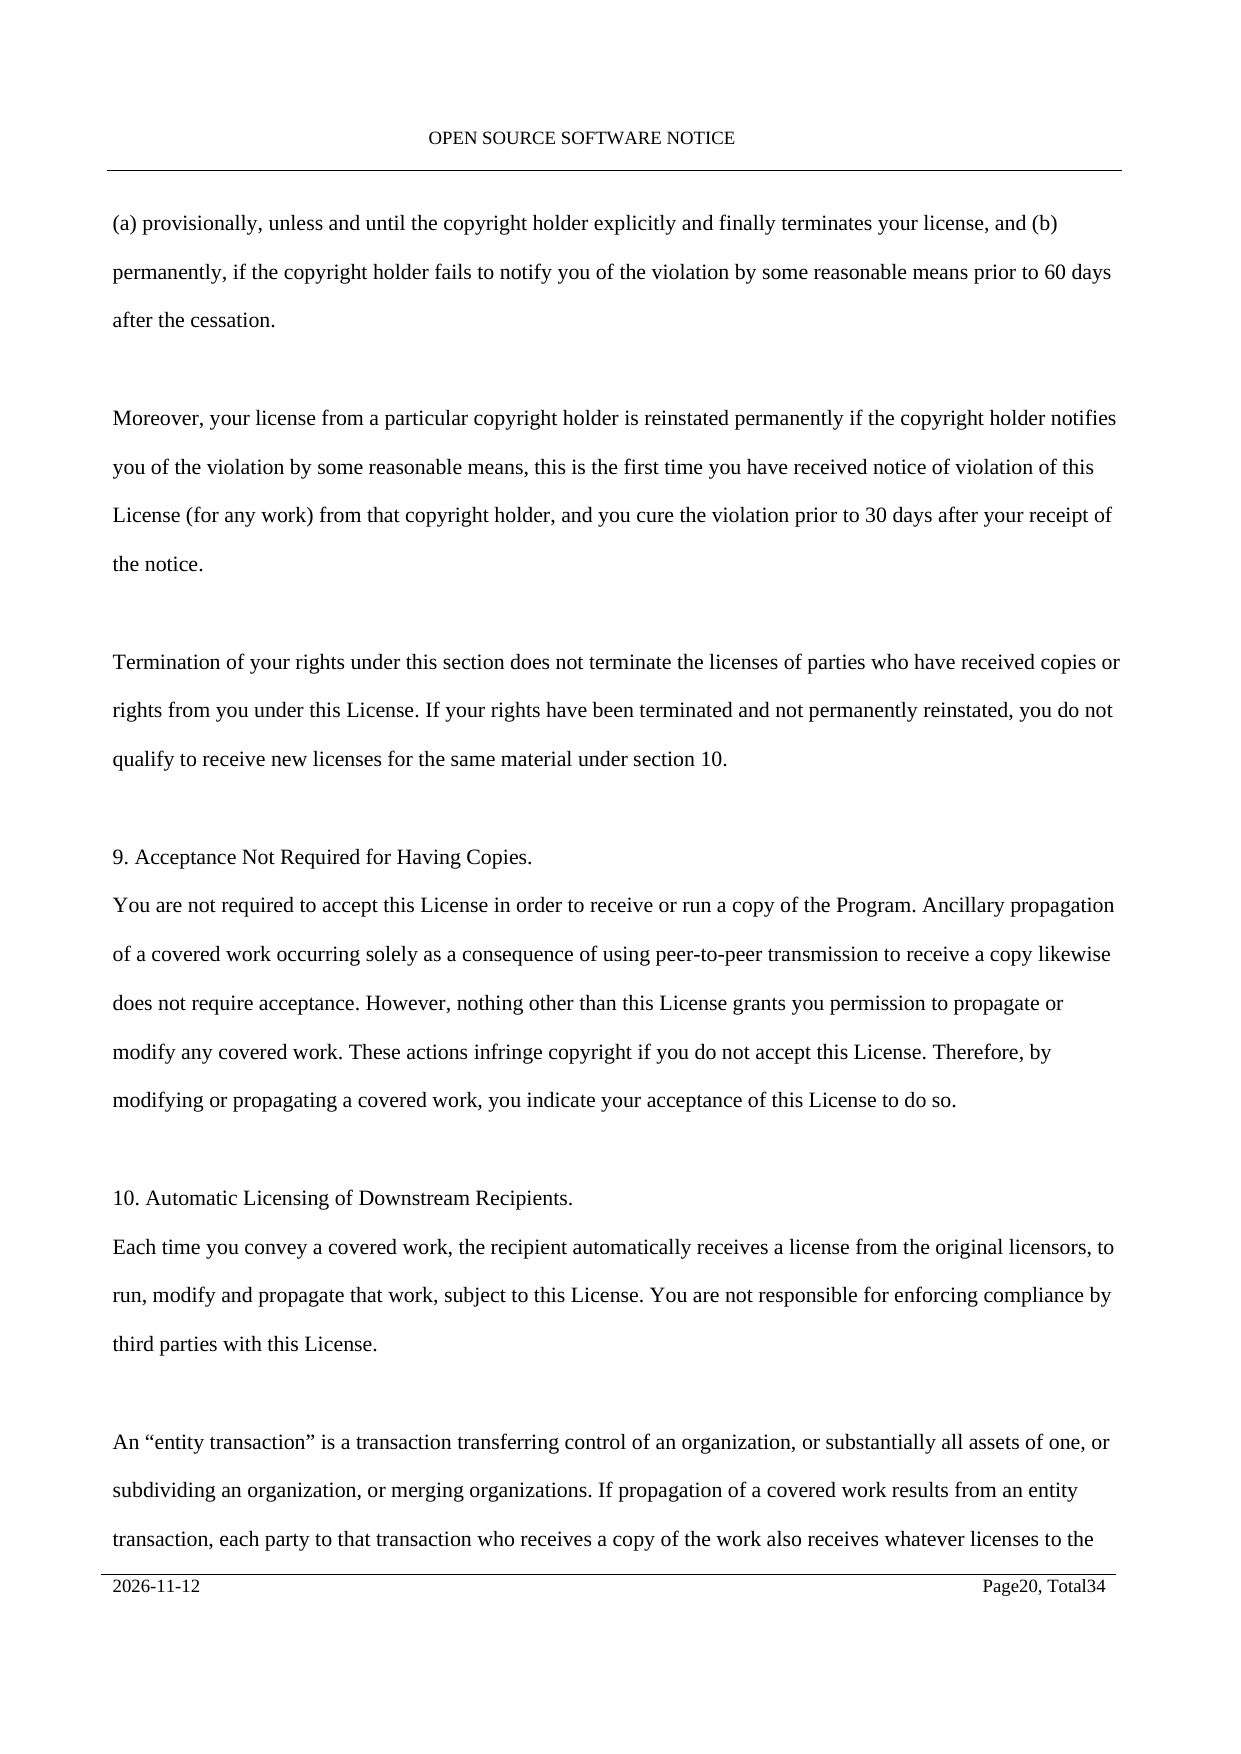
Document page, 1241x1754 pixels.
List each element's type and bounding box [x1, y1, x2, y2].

text [112, 206, 1128, 1555]
